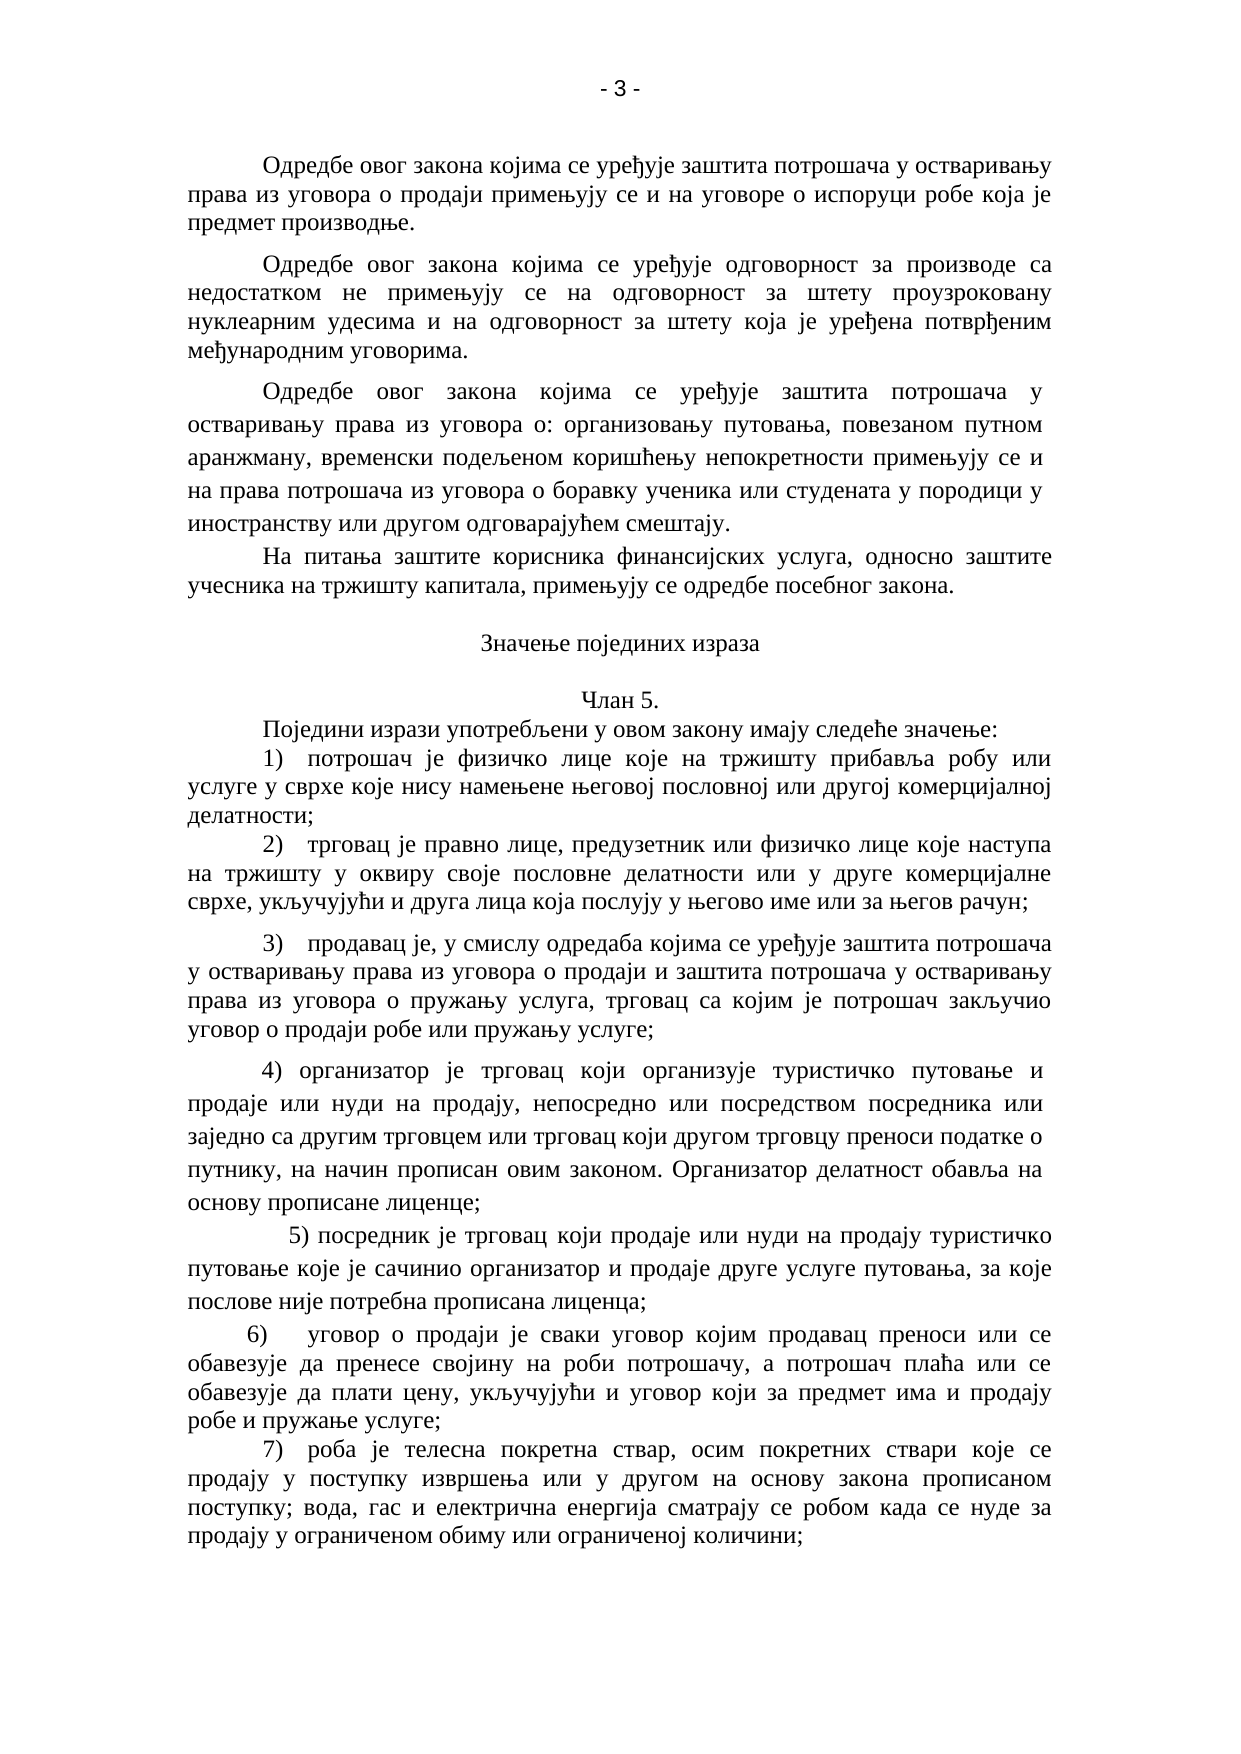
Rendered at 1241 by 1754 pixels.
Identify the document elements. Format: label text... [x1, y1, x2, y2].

list потрошач је физичко лице које на тржишту прибавља робу или услуге у сврхе које нису намењене његовој пословној или другој комерцијалној делатности; [187, 743, 1053, 829]
text На питања заштите корисника финансијских услуга, односно заштите учесника на тржишту капитала, примењују се одредбе посебног закона. [187, 541, 1053, 599]
text Одредбе овог закона којима се уређује одговорност за производе са недостатком не примењују се на одговорност за штету проузроковану нуклеарним удесима и на одговорност за штету која је уређена потврђеним међународним уговорима. [187, 249, 1053, 364]
text Члан 5. [262, 685, 978, 714]
text 5) посредник је трговац који продаје или нуди на продају туристичко путовање које је сачинио организатор и продаје друге услуге путовања, за које послове није потребна прописана лиценца; [187, 1220, 1053, 1315]
text Значење појединих израза [262, 628, 978, 656]
text 4) организатор је трговац који организује туристичко путовање и продаје или нуди на продају, непосредно или посредством посредника или заједно са другим трговцем или трговац који другом трговцу преноси податке о путнику, на начин прописан овим законом. Организатор делатност обавља на основу прописане лиценце; [187, 1055, 1044, 1216]
text Поједини изрази употребљени у овом закону имају следеће значење: [187, 714, 1053, 743]
list роба је телесна покретна ствар, осим покретних ствари које се продају у поступку извршења или у другом на основу закона прописаном поступку; вода, гас и електрична енергија сматрају се робом када се нуде за продају у ограниченом обиму или ограниченој количини; [187, 1434, 1053, 1549]
list уговор о продаји је сваки уговор којим продавац преноси или се обавезује да пренесе својину на роби потрошачу, а потрошач плаћа или се обавезује да плати цену, укључујући и уговор који за предмет има и продају робе и пружање услуге; [187, 1319, 1053, 1434]
text Одредбе овог закона којима се уређује заштита потрошача у остваривању права из уговора о: организовању путовања, повезаном путном аранжману, временски подељеном коришћењу непокретности примењују се и на права потрошача из уговора о боравку ученика или студената у породици у иностранству или другом одговарајућем смештају. [187, 376, 1044, 537]
text Одредбе овог закона којима се уређује заштита потрошача у остваривању права из уговора о продаји примењују се и на уговоре о испоруци робе која је предмет производње. [187, 150, 1053, 236]
list продавац је, у смислу одредаба којима се уређује заштита потрошача у остваривању права из уговора о продаји и заштита потрошача у остваривању права из уговора о пружању услуга, трговац са којим је потрошач закључио уговор о продаји робе или пружању услуге; [187, 928, 1053, 1043]
list трговац је правно лице, предузетник или физичко лице које наступа на тржишту у оквиру своје пословне делатности или у друге комерцијалне сврхе, укључујући и друга лица која послују у његово име или за његов рачун; [187, 829, 1053, 915]
